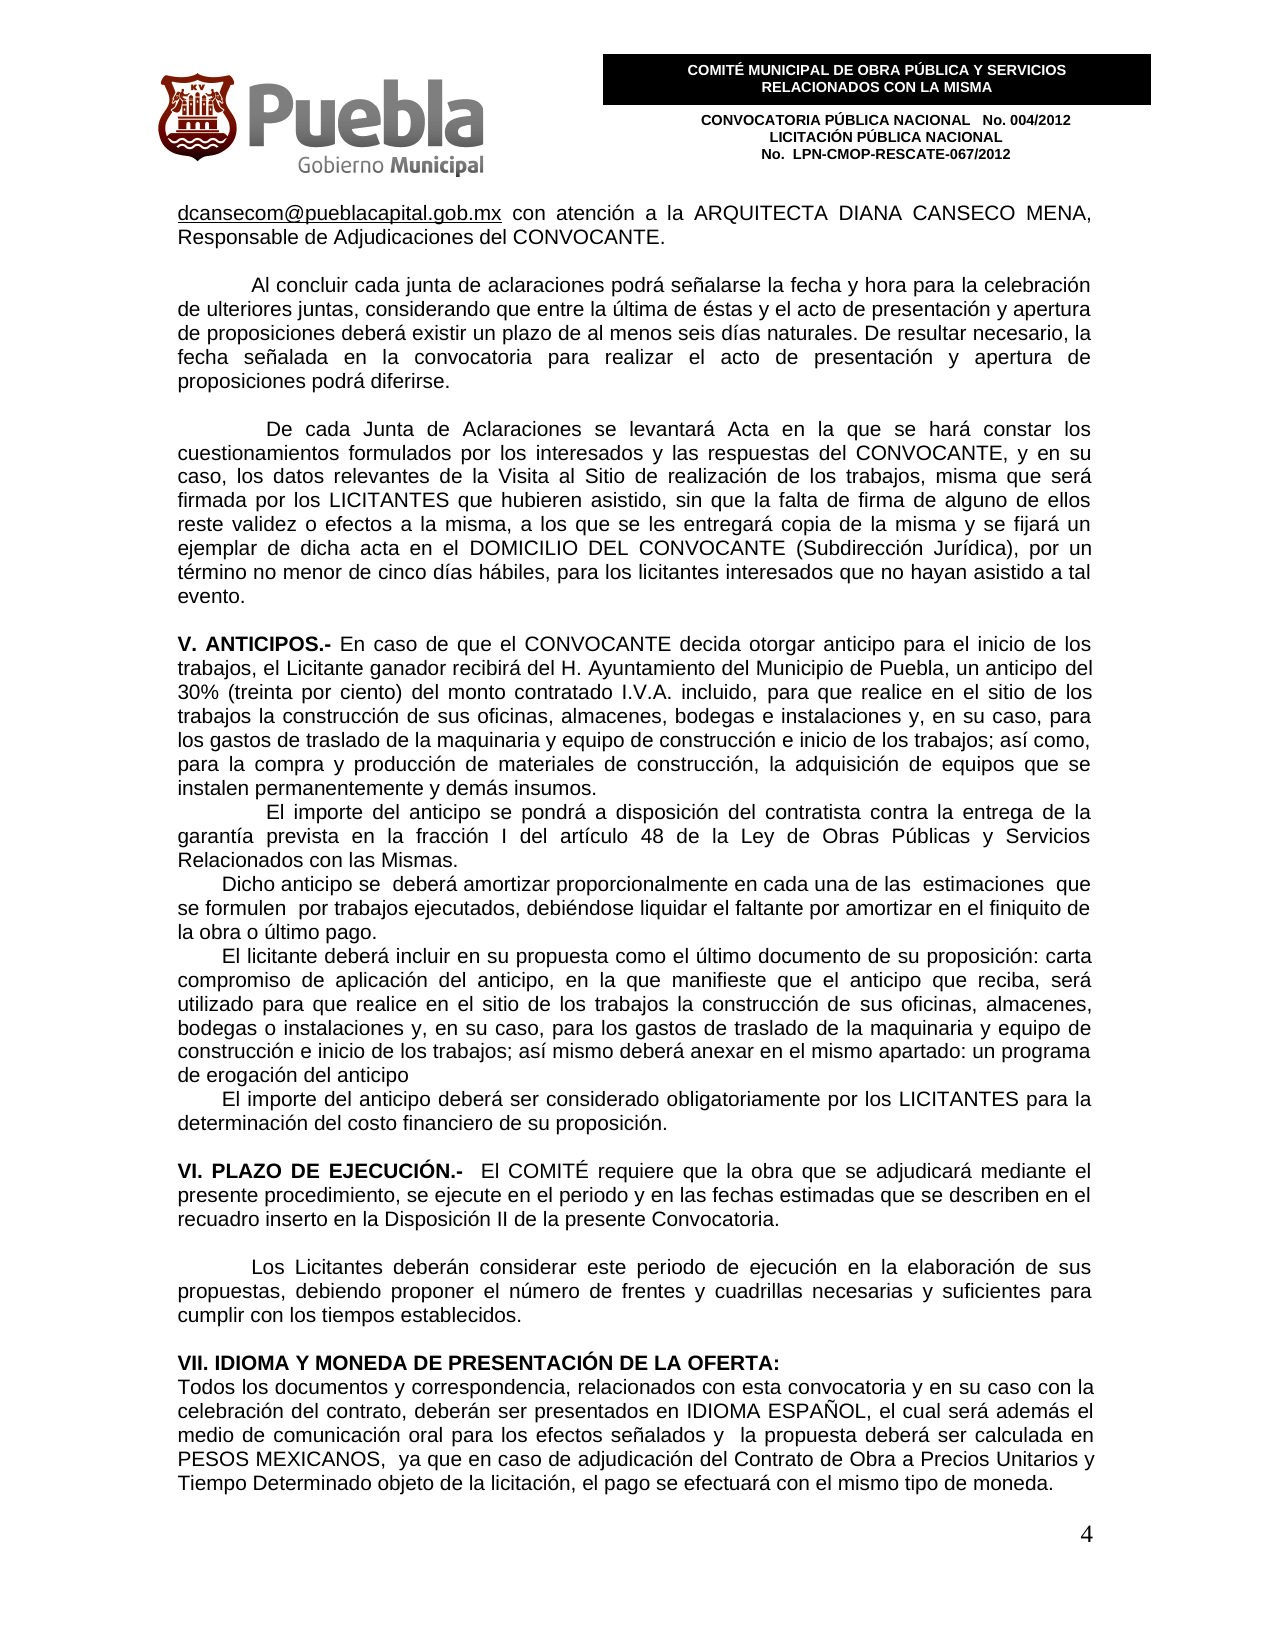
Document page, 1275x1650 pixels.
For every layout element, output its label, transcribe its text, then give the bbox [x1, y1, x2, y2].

text El importe del anticipo deberá ser considerado obligatoriamente por los LICITANTES para la determinación del costo financiero de su proposición. [177, 1087, 1093, 1135]
text VI. PLAZO DE EJECUCIÓN.- El COMITÉ requiere que la obra que se adjudicará mediante el presente procedimiento, se ejecute en el periodo y en las fechas estimadas que se describen en el recuadro inserto en la Disposición II de la presente Convocatoria. [177, 1159, 1093, 1231]
text De cada Junta de Aclaraciones se levantará Acta en la que se hará constar los cuestionamientos formulados por los interesados y las respuestas del CONVOCANTE, y en su caso, los datos relevantes de la Visita al Sitio de realización de los trabajos, misma que será firmada por los LICITANTES que hubieren asistido, sin que la falta de firma de alguno de ellos reste validez o efectos a la misma, a los que se les entregará copia de la misma y se fijará un ejemplar de dicha acta en el DOMICILIO DEL CONVOCANTE (Subdirección Jurídica), por un término no menor de cinco días hábiles, para los licitantes interesados que no hayan asistido a tal evento. [177, 416, 1093, 608]
text El importe del anticipo se pondrá a disposición del contratista contra la entrega de la garantía prevista en la fracción I del artículo 48 de la Ley de Obras Públicas y Servicios Relacionados con las Mismas. [177, 800, 1093, 872]
text El licitante deberá incluir en su propuesta como el último documento de su proposición: carta compromiso de aplicación del anticipo, en la que manifieste que el anticipo que reciba, será utilizado para que realice en el sitio de los trabajos la construcción de sus oficinas, almacenes, bodegas o instalaciones y, en su caso, para los gastos de traslado de la maquinaria y equipo de construcción e inicio de los trabajos; así mismo deberá anexar en el mismo apartado: un programa de erogación del anticipo [177, 943, 1093, 1087]
text Los Licitantes deberán considerar este periodo de ejecución en la elaboración de sus propuestas, debiendo proponer el número de frentes y cuadrillas necesarias y suficientes para cumplir con los tiempos establecidos. [177, 1255, 1093, 1327]
text VII. IDIOMA Y MONEDA DE PRESENTACIÓN DE LA OFERTA: [177, 1351, 1096, 1375]
subtitle V. ANTICIPOS.- En caso de que el CONVOCANTE decida otorgar anticipo para el inicio de los trabajos, el Licitante ganador recibirá del H. Ayuntamiento del Municipio de Puebla, un anticipo del 30% (treinta por ciento) del monto contratado I.V.A. incluido, para que realice en el sitio de los trabajos la construcción de sus oficinas, almacenes, bodegas e instalaciones y, en su caso, para los gastos de traslado de la maquinaria y equipo de construcción e inicio de los trabajos; así como, para la compra y producción de materiales de construcción, la adquisición de equipos que se instalen permanentemente y demás insumos. [177, 632, 1093, 800]
picture [158, 73, 484, 177]
text Dicho anticipo se deberá amortizar proporcionalmente en cada una de las estimaciones que se formulen por trabajos ejecutados, debiéndose liquidar el faltante por amortizar en el finiquito de la obra o último pago. [177, 872, 1093, 943]
text Todos los documentos y correspondencia, relacionados con esta convocatoria y en su caso con la celebración del contrato, deberán ser presentados en IDIOMA ESPAÑOL, el cual será además el medio de comunicación oral para los efectos señalados y la propuesta deberá ser calculada en PESOS MEXICANOS, ya que en caso de adjudicación del Contrato de Obra a Precios Unitarios y Tiempo Determinado objeto de la licitación, el pago se efectuará con el mismo tipo de moneda. [177, 1375, 1096, 1494]
text Al concluir cada junta de aclaraciones podrá señalarse la fecha y hora para la celebración de ulteriores juntas, considerando que entre la última de éstas y el acto de presentación y apertura de proposiciones deberá existir un plazo de al menos seis días naturales. De resultar necesario, la fecha señalada en la convocatoria para realizar el acto de presentación y apertura de proposiciones podrá diferirse. [177, 273, 1093, 392]
